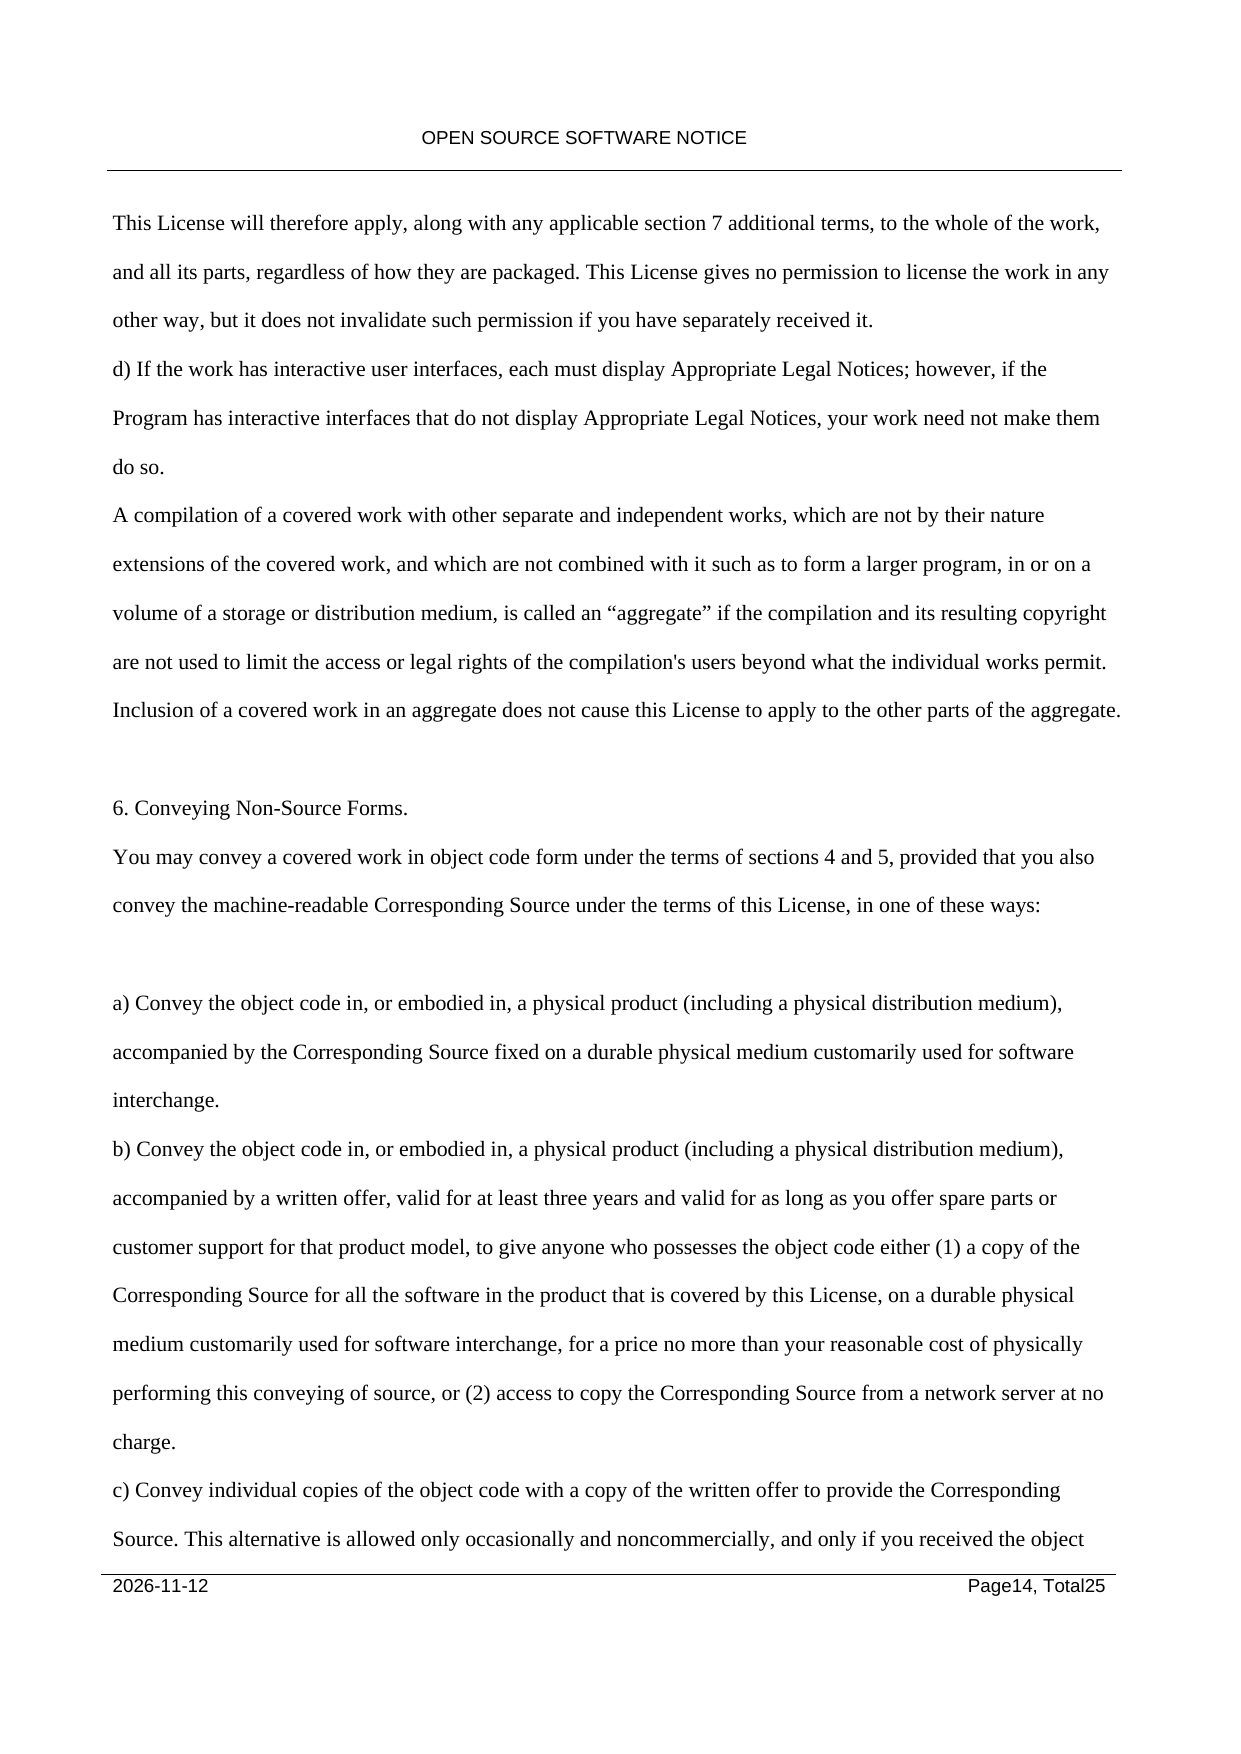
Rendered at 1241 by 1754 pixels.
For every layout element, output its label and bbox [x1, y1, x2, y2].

text [112, 206, 1128, 1555]
